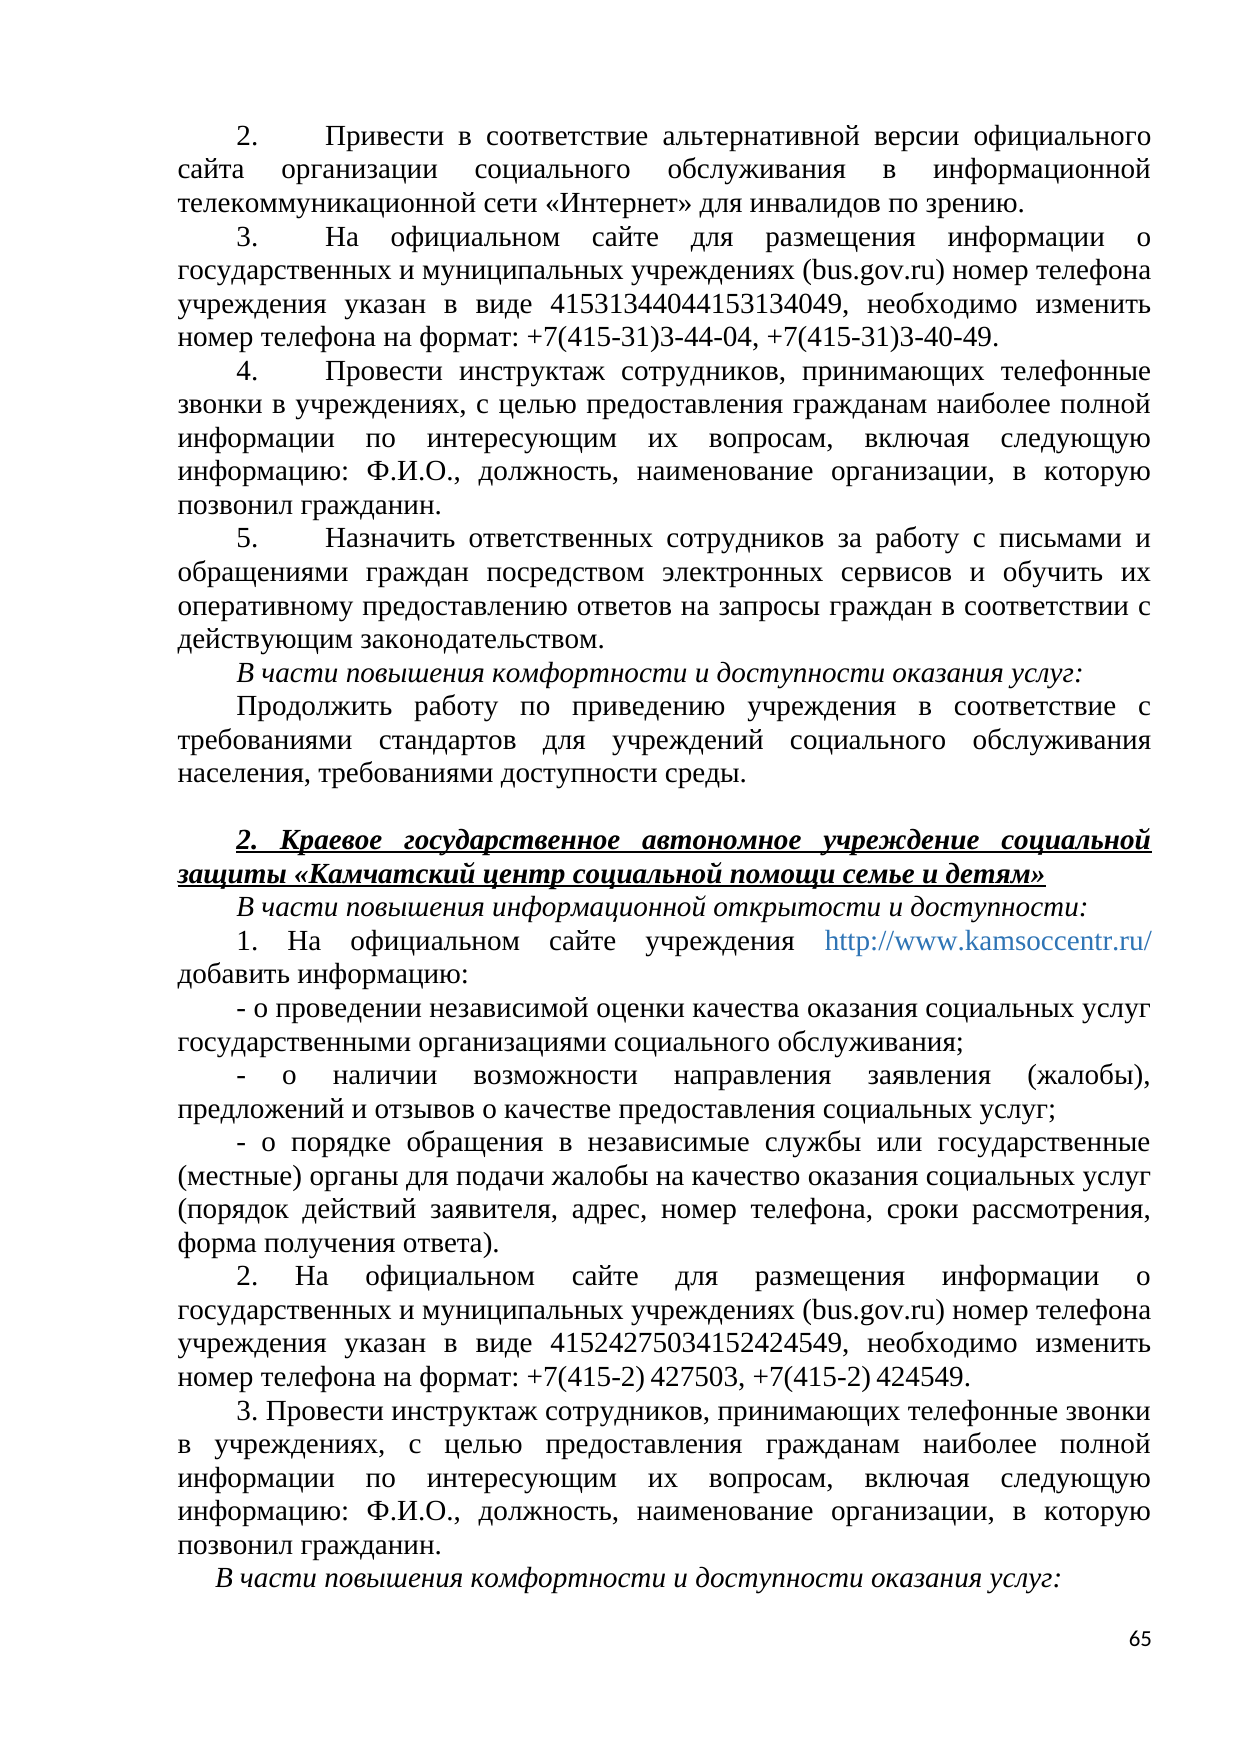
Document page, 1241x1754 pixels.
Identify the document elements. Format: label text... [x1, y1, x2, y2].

list Назначить ответственных сотрудников за работу с письмами и обращениями граждан посредством электронных сервисов и обучить их оперативному предоставлению ответов на запросы граждан в соответствии с действующим законодательством. [177, 521, 1152, 655]
list Привести в соответствие альтернативной версии официального сайта организации социального обслуживания в информационной телекоммуникационной сети «Интернет» для инвалидов по зрению. [177, 118, 1152, 219]
text В части повышения информационной открытости и доступности: [177, 889, 1152, 923]
text 1. На официальном сайте учреждения http://www.kamsoccentr.ru/ добавить информацию: [177, 923, 1152, 990]
list Провести инструктаж сотрудников, принимающих телефонные звонки в учреждениях, с целью предоставления гражданам наиболее полной информации по интересующим их вопросам, включая следующую информацию: Ф.И.О., должность, наименование организации, в которую позвонил гражданин. [177, 353, 1152, 521]
text Продолжить работу по приведению учреждения в соответствие с требованиями стандартов для учреждений социального обслуживания населения, требованиями доступности среды. [177, 688, 1152, 789]
text - о порядке обращения в независимые службы или государственные (местные) органы для подачи жалобы на качество оказания социальных услуг (порядок действий заявителя, адрес, номер телефона, сроки рассмотрения, форма получения ответа). [177, 1124, 1152, 1258]
text - о наличии возможности направления заявления (жалобы), предложений и отзывов о качестве предоставления социальных услуг; [177, 1057, 1152, 1124]
text В части повышения комфортности и доступности оказания услуг: [177, 655, 1152, 688]
list 2. Краевое государственное автономное учреждение социальной защиты «Камчатский центр социальной помощи семье и детям» [177, 822, 1152, 889]
text - о проведении независимой оценки качества оказания социальных услуг государственными организациями социального обслуживания; [177, 990, 1152, 1057]
list В части повышения комфортности и доступности оказания услуг: [215, 1560, 1152, 1594]
text 3. Провести инструктаж сотрудников, принимающих телефонные звонки в учреждениях, с целью предоставления гражданам наиболее полной информации по интересующим их вопросам, включая следующую информацию: Ф.И.О., должность, наименование организации, в которую позвонил гражданин. [177, 1393, 1152, 1560]
text 2. На официальном сайте для размещения информации о государственных и муниципальных учреждениях (bus.gov.ru) номер телефона учреждения указан в виде 41524275034152424549, необходимо изменить номер телефона на формат: +7(415-2) 427503, +7(415-2) 424549. [177, 1258, 1152, 1393]
list На официальном сайте для размещения информации о государственных и муниципальных учреждениях (bus.gov.ru) номер телефона учреждения указан в виде 41531344044153134049, необходимо изменить номер телефона на формат: +7(415-31)3-44-04, +7(415-31)3-40-49. [177, 219, 1152, 353]
